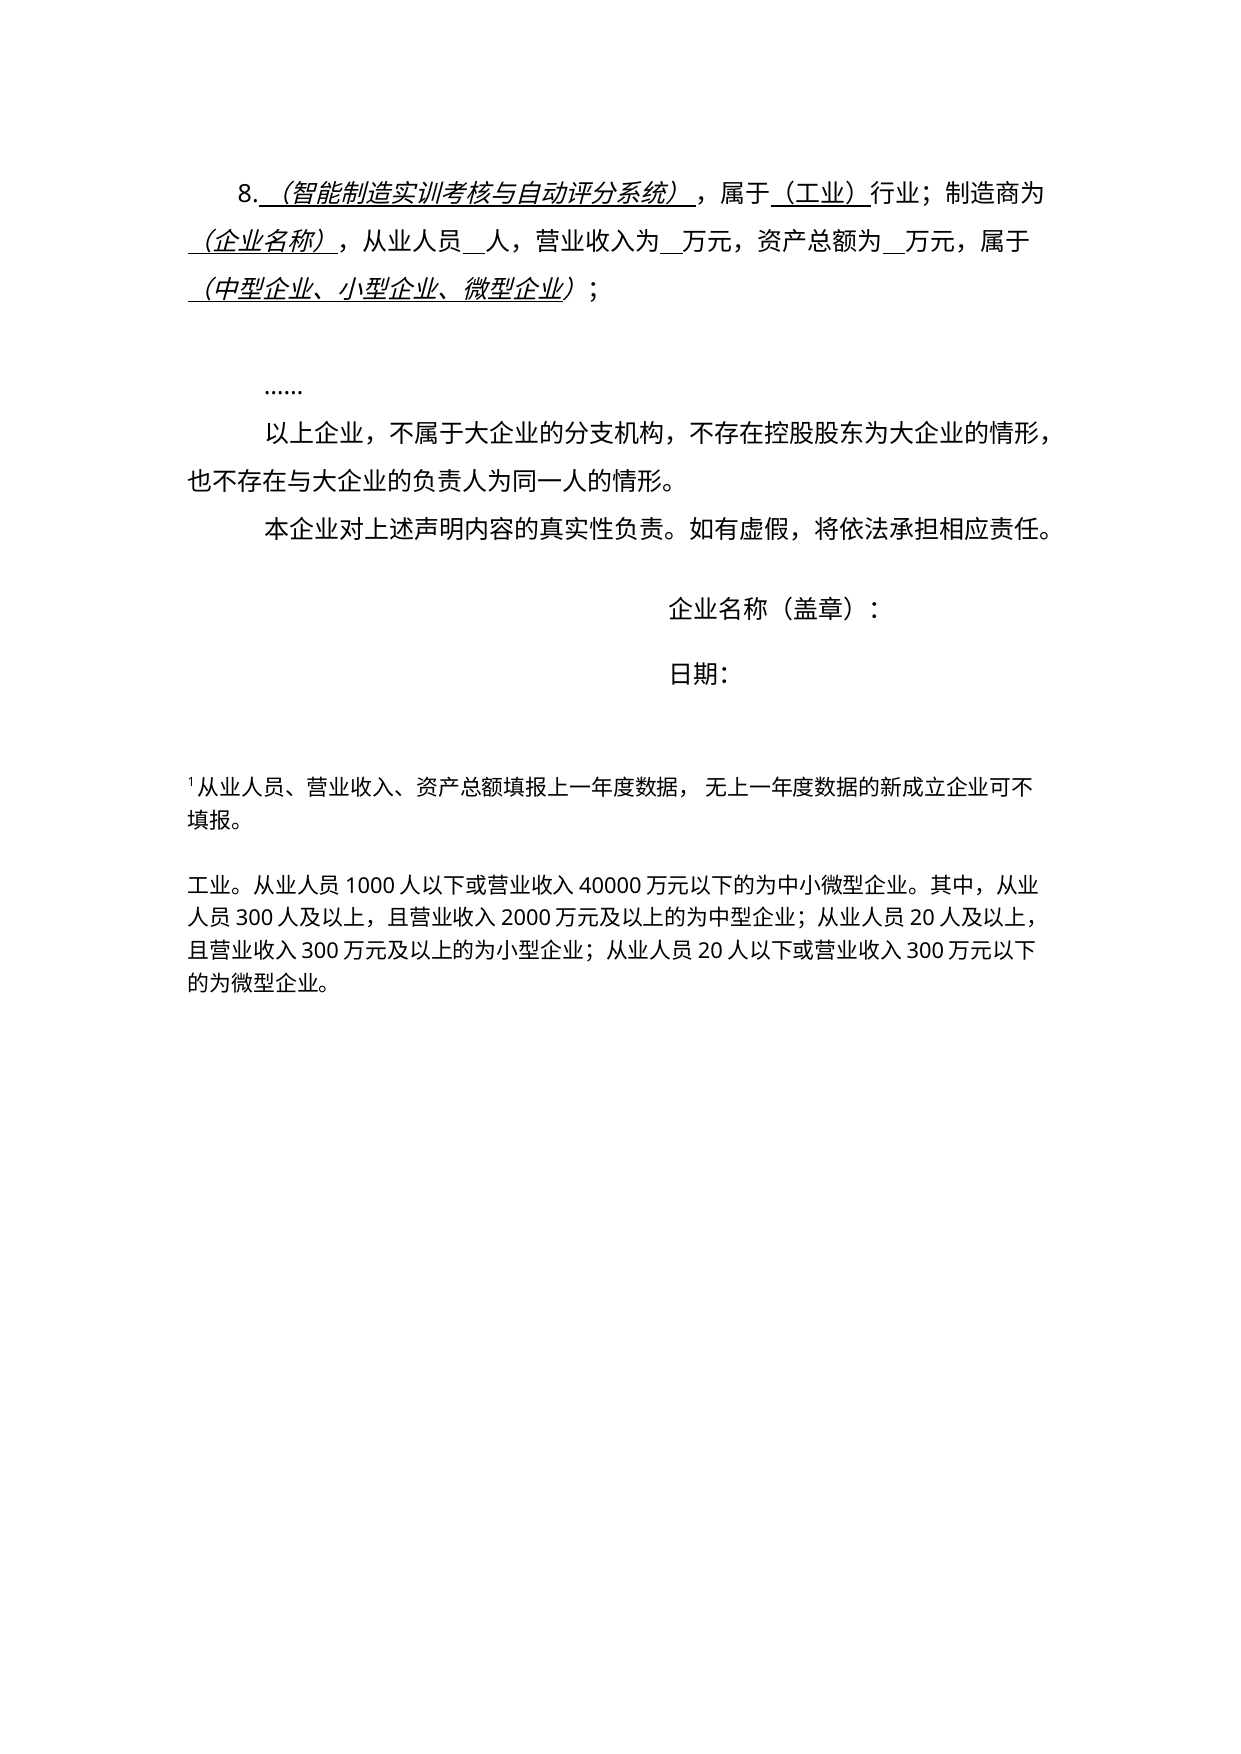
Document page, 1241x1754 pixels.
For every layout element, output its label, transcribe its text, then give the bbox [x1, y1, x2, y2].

text 8. （智能制造实训考核与自动评分系统） ，属于（工业）行业；制造商为（企业名称），从业人员 人，营业收入为 万元，资产总额为 万元，属于（中型企业、小型企业、微型企业）； [187, 162, 1053, 306]
text 以上企业，不属于大企业的分支机构，不存在控股股东为大企业的情形，也不存在与大企业的负责人为同一人的情形。 [187, 402, 1053, 497]
text …… [187, 354, 1053, 402]
text 企业名称（盖章）： [669, 575, 1053, 640]
text 本企业对上述声明内容的真实性负责。如有虚假，将依法承担相应责任。 [187, 497, 1053, 545]
text 工业。从业人员1000人以下或营业收入40000万元以下的为中小微型企业。其中，从业人员300人及以上，且营业收入2000万元及以上的为中型企业；从业人员20人及以上，且营业收入300万元及以上的为小型企业；从业人员20人以下或营业收入300万元以下的为微型企业。 [187, 868, 1053, 998]
text 1从业人员、营业收入、资产总额填报上一年度数据， 无上一年度数据的新成立企业可不填报。 [187, 770, 1053, 835]
text 日期： [669, 640, 1053, 705]
